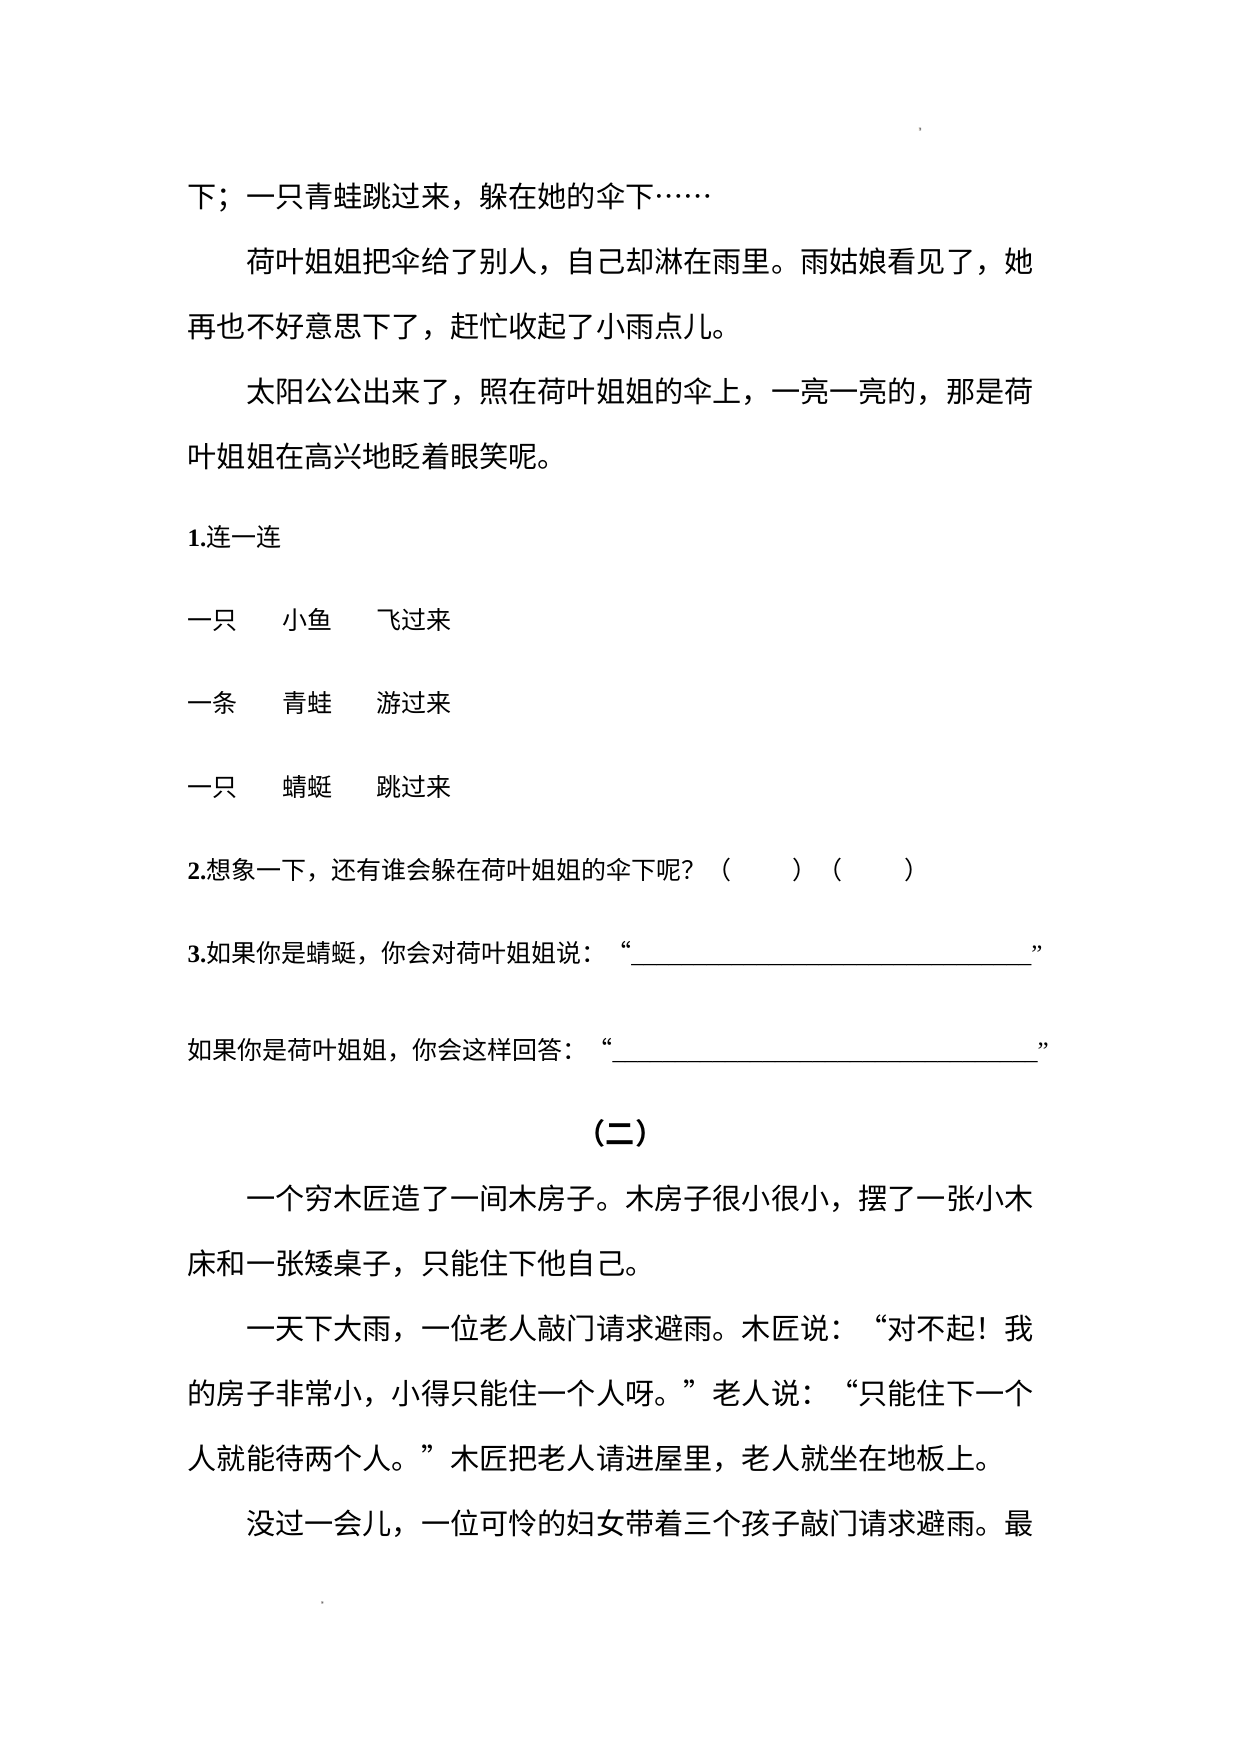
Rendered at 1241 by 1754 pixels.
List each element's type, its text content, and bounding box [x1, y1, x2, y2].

list 荷叶姐姐把伞给了别人，自己却淋在雨里。雨姑娘看见了，她再也不好意思下了，赶忙收起了小雨点儿。 [187, 227, 1053, 357]
list 3.如果你是蜻蜓，你会对荷叶姐姐说：“________________________________”如果你是荷叶姐姐，你会这样回答：“__________________________________” [187, 919, 1053, 1081]
list 2.想象一下，还有谁会躲在荷叶姐姐的伞下呢？（ ）（ ） [187, 836, 1053, 901]
list 一条 青蛙 游过来 [187, 669, 1053, 734]
list 一个穷木匠造了一间木房子。木房子很小很小，摆了一张小木床和一张矮桌子，只能住下他自己。 [187, 1164, 1053, 1294]
list （二） [187, 1099, 1053, 1164]
list 一天下大雨，一位老人敲门请求避雨。木匠说：“对不起！我的房子非常小，小得只能住一个人呀。”老人说：“只能住下一个人就能待两个人。”木匠把老人请进屋里，老人就坐在地板上。 [187, 1294, 1053, 1489]
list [187, 162, 1053, 227]
list 一只 蜻蜓 跳过来 [187, 753, 1053, 818]
list 太阳公公出来了，照在荷叶姐姐的伞上，一亮一亮的，那是荷叶姐姐在高兴地眨着眼笑呢。 [187, 357, 1053, 487]
list 一只 小鱼 飞过来 [187, 586, 1053, 651]
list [187, 1489, 1053, 1554]
list 1.连一连 [187, 503, 1053, 568]
